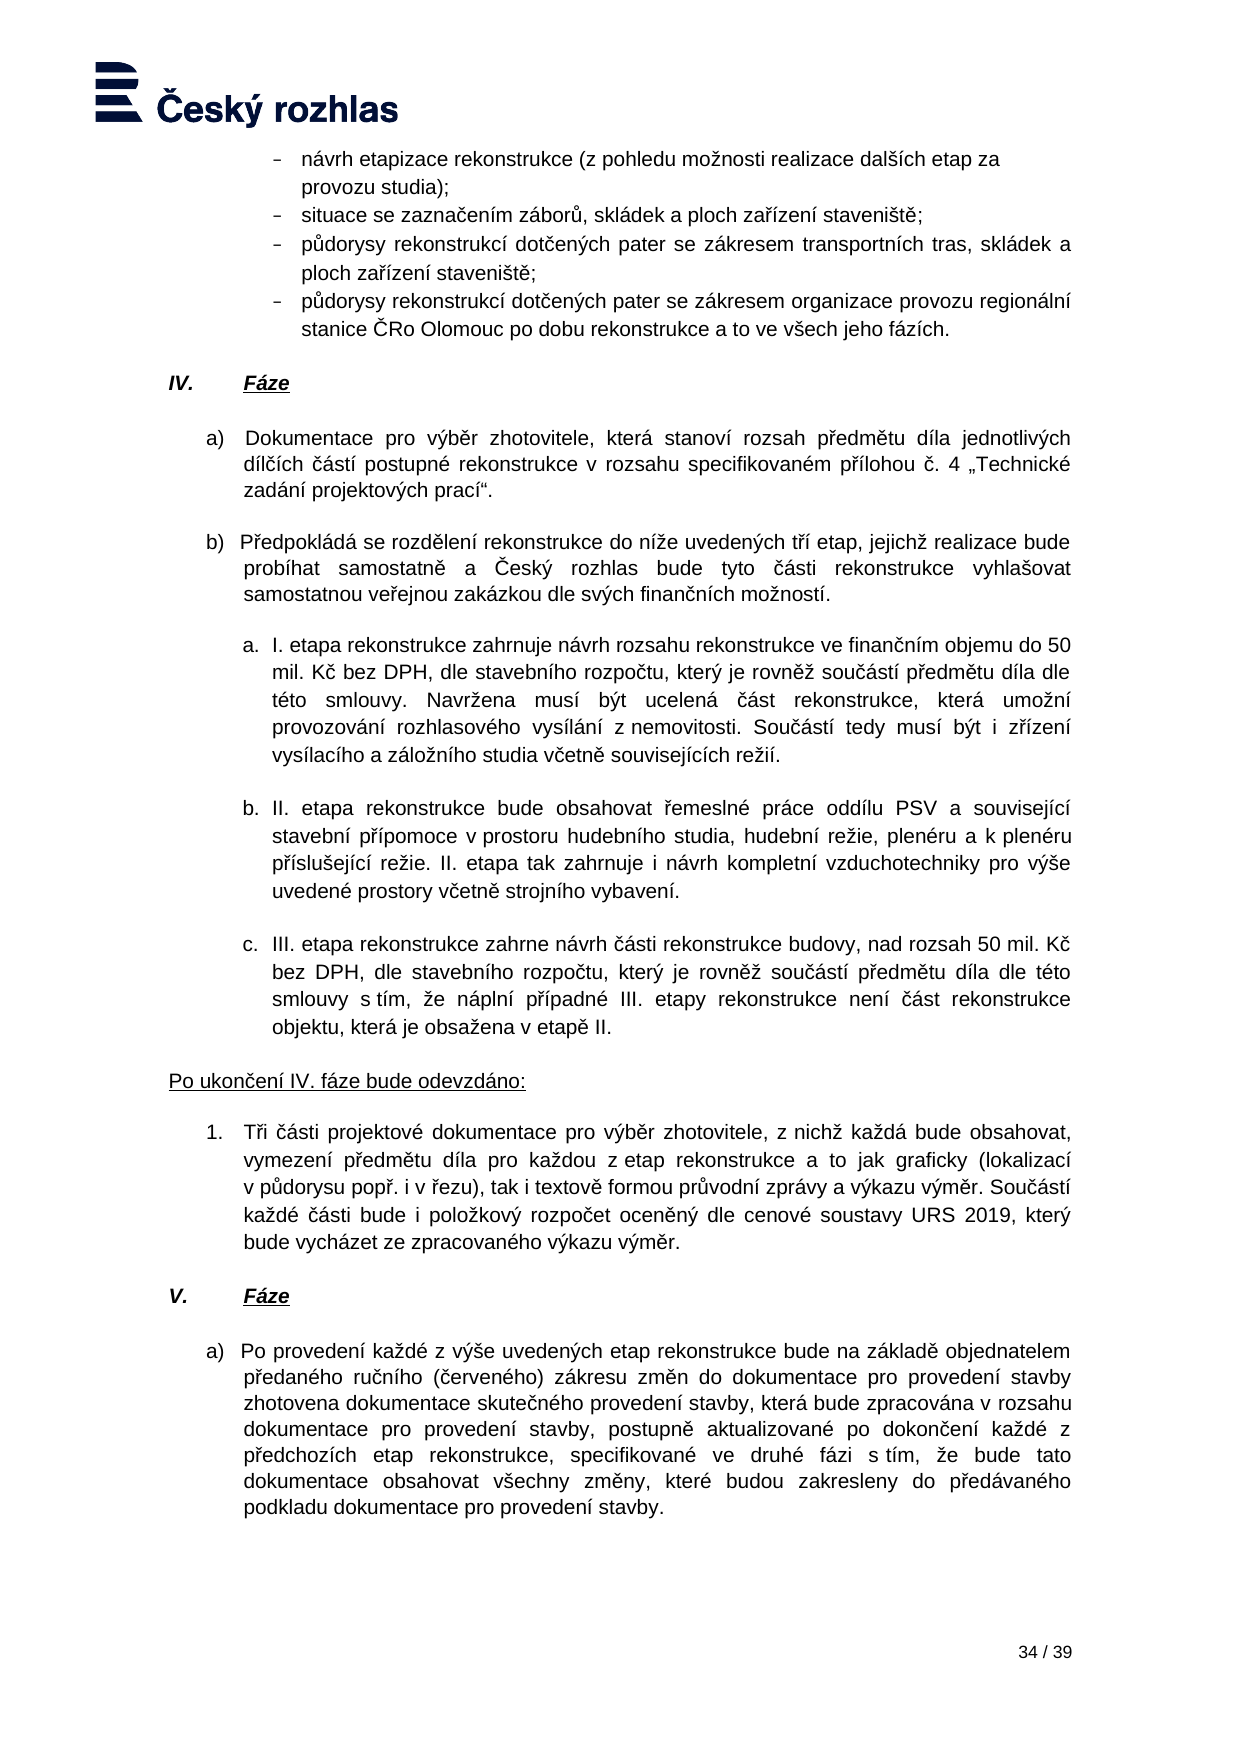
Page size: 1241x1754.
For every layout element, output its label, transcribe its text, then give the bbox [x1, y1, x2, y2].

picture [95, 62, 398, 128]
list III. etapa rekonstrukce zahrne návrh části rekonstrukce budovy, nad rozsah 50 mil. Kč bez DPH, dle stavebního rozpočtu, který je rovněž součástí předmětu díla dle této smlouvy s tím, že náplní případné III. etapy rekonstrukce není část rekonstrukce objektu, která je obsažena v etapě II. [242, 932, 1072, 1038]
list Dokumentace pro výběr zhotovitele, která stanoví rozsah předmětu díla jednotlivých dílčích částí postupné rekonstrukce v rozsahu specifikovaném přílohou č. 4 „Technické zadání projektových prací“. [206, 424, 1072, 502]
list situace se zaznačením záborů, skládek a ploch zařízení staveniště; [272, 202, 1072, 228]
list půdorysy rekonstrukcí dotčených pater se zákresem organizace provozu regionální stanice ČRo Olomouc po dobu rekonstrukce a to ve všech jeho fázích. [272, 288, 1072, 341]
list půdorysy rekonstrukcí dotčených pater se zákresem transportních tras, skládek a ploch zařízení staveniště; [272, 232, 1072, 284]
list I. etapa rekonstrukce zahrnuje návrh rozsahu rekonstrukce ve finančním objemu do 50 mil. Kč bez DPH, dle stavebního rozpočtu, který je rovněž součástí předmětu díla dle této smlouvy. Navržena musí být ucelená část rekonstrukce, která umožní provozování rozhlasového vysílání z nemovitosti. Součástí tedy musí být i zřízení vysílacího a záložního studia včetně souvisejících režií. [242, 632, 1072, 766]
list Tři části projektové dokumentace pro výběr zhotovitele, z nichž každá bude obsahovat, vymezení předmětu díla pro každou z etap rekonstrukce a to jak graficky (lokalizací v půdorysu popř. i v řezu), tak i textově formou průvodní zprávy a výkazu výměr. Součástí každé části bude i položkový rozpočet oceněný dle cenové soustavy URS 2019, který bude vycházet ze zpracovaného výkazu výměr. [206, 1120, 1072, 1254]
list návrh etapizace rekonstrukce (z pohledu možnosti realizace dalších etap za provozu studia); [272, 146, 1072, 199]
list Předpokládá se rozdělení rekonstrukce do níže uvedených tří etap, jejichž realizace bude probíhat samostatně a Český rozhlas bude tyto části rekonstrukce vyhlašovat samostatnou veřejnou zakázkou dle svých finančních možností. [206, 528, 1072, 606]
list Fáze [168, 371, 1072, 394]
list Fáze [168, 1284, 1072, 1308]
list II. etapa rekonstrukce bude obsahovat řemeslné práce oddílu PSV a související stavební přípomoce v prostoru hudebního studia, hudební režie, plenéru a k plenéru příslušející režie. II. etapa tak zahrnuje i návrh kompletní vzduchotechniky pro výše uvedené prostory včetně strojního vybavení. [242, 796, 1072, 902]
text Po ukončení IV. fáze bude odevzdáno: [168, 1068, 1072, 1094]
list Po provedení každé z výše uvedených etap rekonstrukce bude na základě objednatelem předaného ručního (červeného) zákresu změn do dokumentace pro provedení stavby zhotovena dokumentace skutečného provedení stavby, která bude zpracována v rozsahu dokumentace pro provedení stavby, postupně aktualizované po dokončení každé z předchozích etap rekonstrukce, specifikované ve druhé fázi s tím, že bude tato dokumentace obsahovat všechny změny, které budou zakresleny do předávaného podkladu dokumentace pro provedení stavby. [206, 1337, 1072, 1519]
